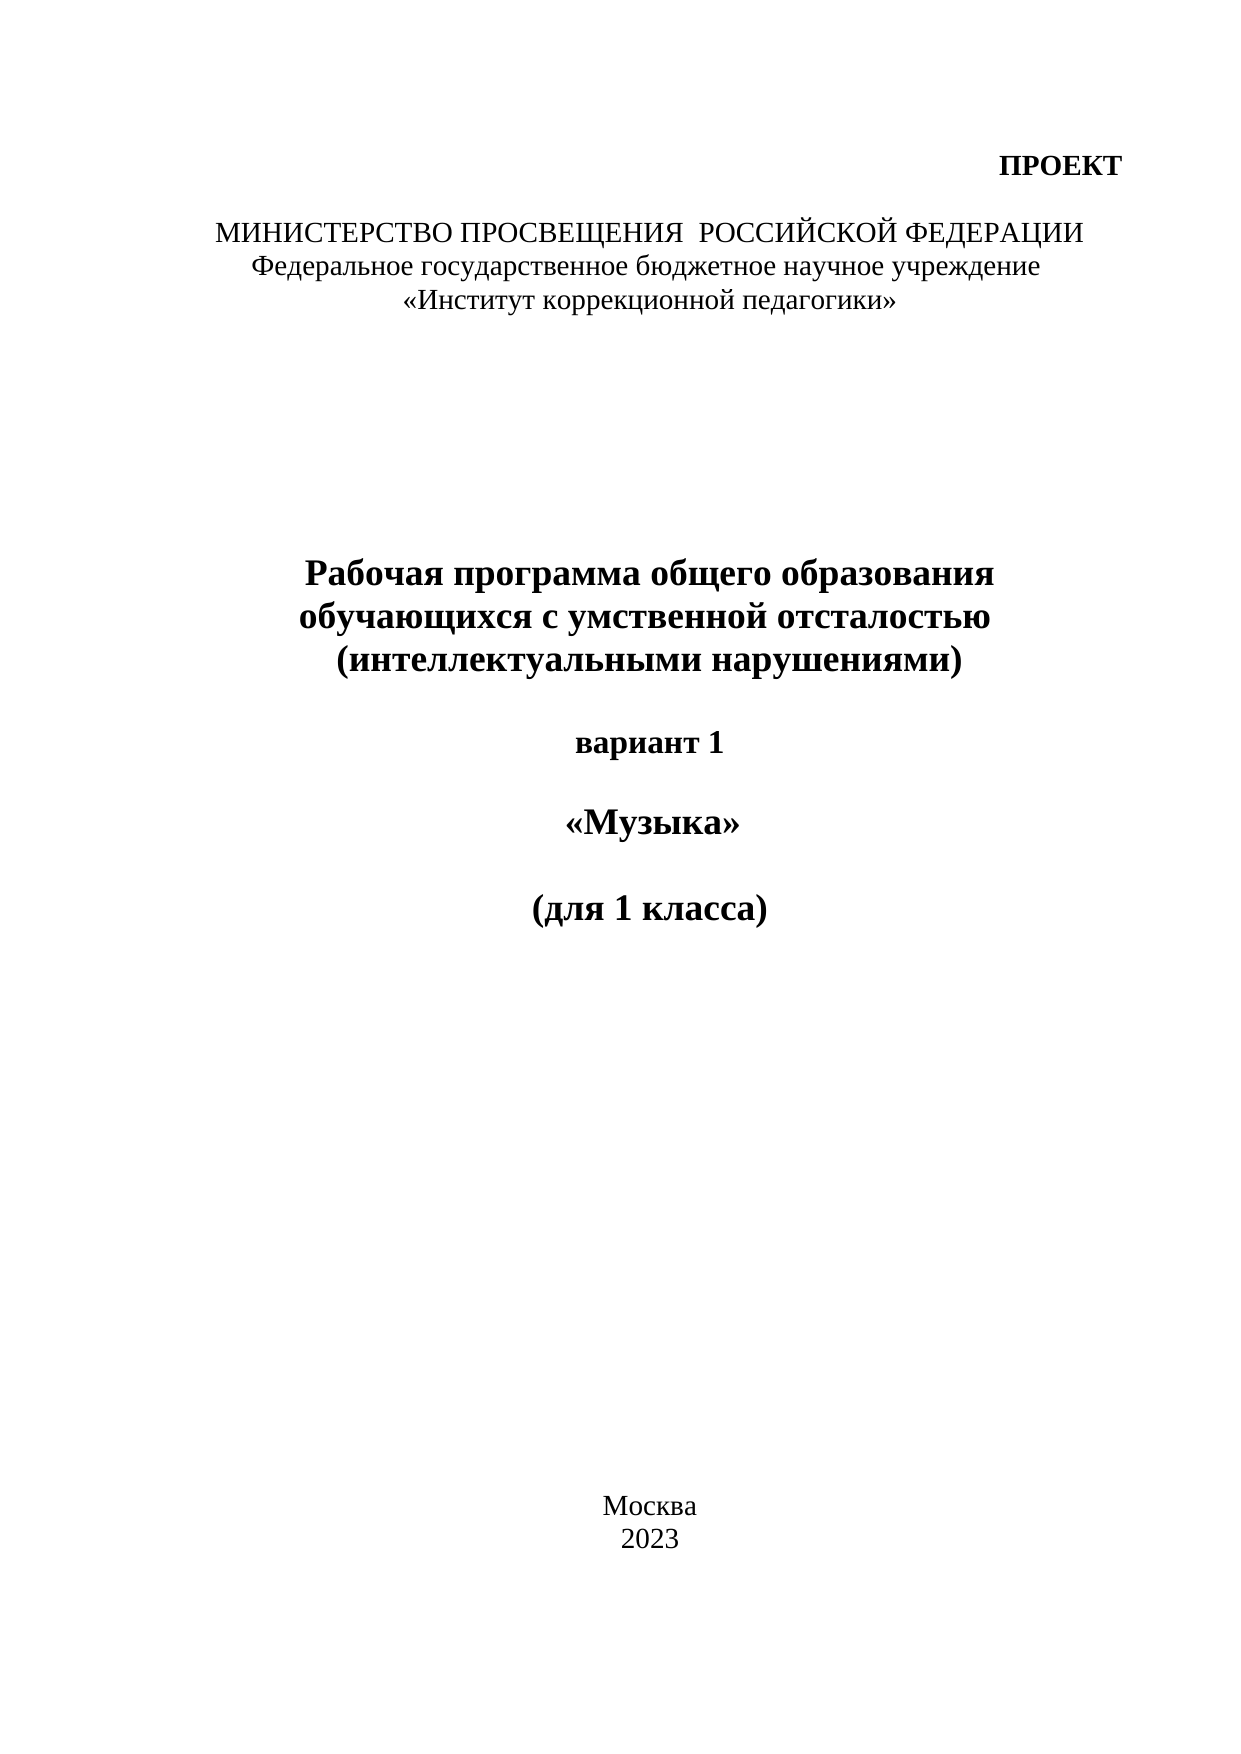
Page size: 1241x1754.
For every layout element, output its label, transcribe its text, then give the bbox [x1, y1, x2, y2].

text Москва [177, 1488, 1122, 1521]
text «Музыка» [177, 799, 1122, 842]
text вариант 1 [177, 723, 1122, 761]
text Рабочая программа общего образования обучающихся с умственной отсталостью (интеллектуальными нарушениями) [177, 550, 1122, 679]
text Федеральное государственное бюджетное научное учреждение «Институт коррекционной педагогики» [177, 248, 1122, 315]
text 2023 [177, 1521, 1122, 1555]
text МИНИСТЕРСТВО ПРОСВЕЩЕНИЯ РОССИЙСКОЙ ФЕДЕРАЦИИ [177, 215, 1122, 248]
text (для 1 класса) [177, 886, 1122, 929]
text ПРОЕКТ [177, 148, 1122, 181]
